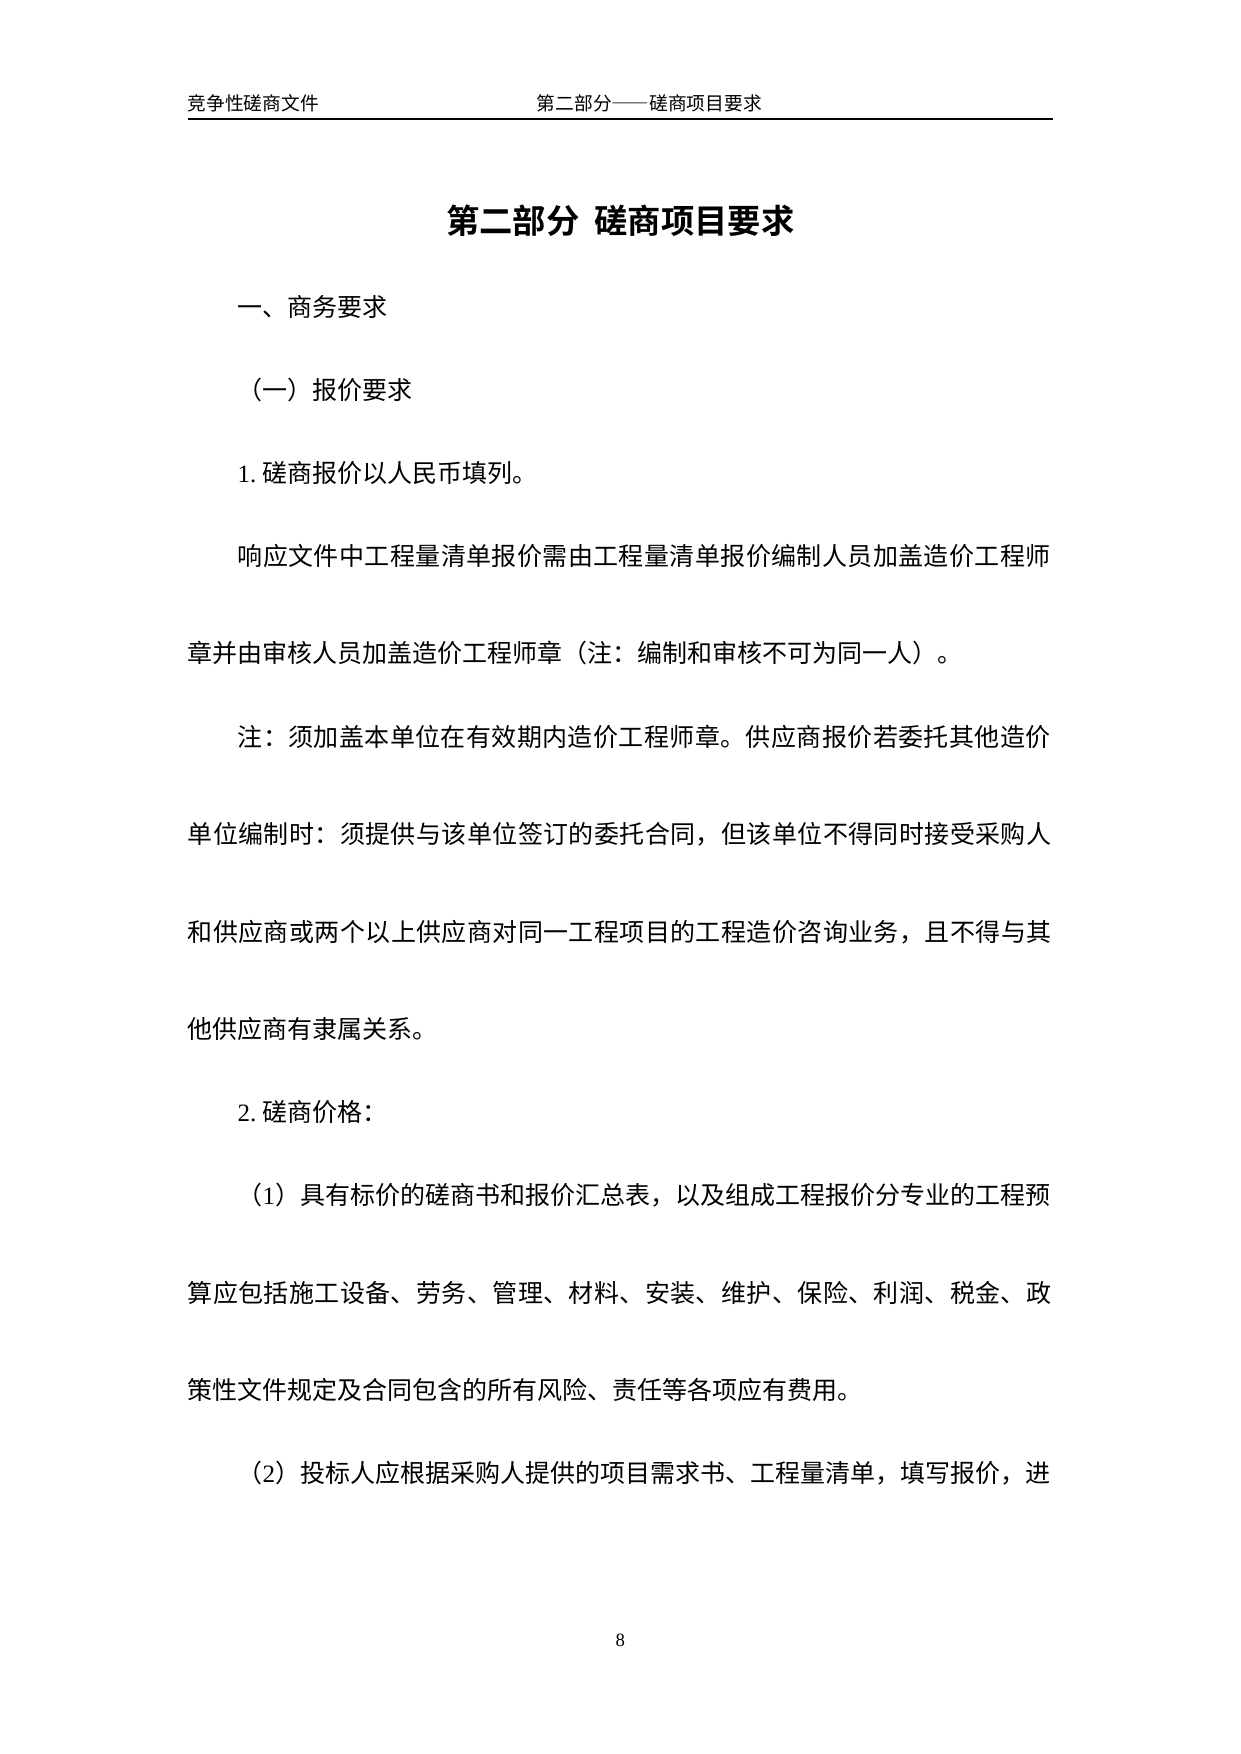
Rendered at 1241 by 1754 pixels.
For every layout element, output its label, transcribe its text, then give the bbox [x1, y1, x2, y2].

text 响应文件中工程量清单报价需由工程量清单报价编制人员加盖造价工程师章并由审核人员加盖造价工程师章（注：编制和审核不可为同一人）。 [187, 522, 1053, 684]
subtitle 第二部分 磋商项目要求 [187, 187, 1053, 252]
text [187, 1439, 1053, 1504]
text 一、商务要求 [187, 273, 1053, 338]
text （一）报价要求 [187, 356, 1053, 421]
text 1. 磋商报价以人民币填列。 [187, 439, 1053, 504]
text （1）具有标价的磋商书和报价汇总表，以及组成工程报价分专业的工程预算应包括施工设备、劳务、管理、材料、安装、维护、保险、利润、税金、政策性文件规定及合同包含的所有风险、责任等各项应有费用。 [187, 1161, 1053, 1421]
text 2. 磋商价格： [187, 1078, 1053, 1143]
text 注：须加盖本单位在有效期内造价工程师章。供应商报价若委托其他造价单位编制时：须提供与该单位签订的委托合同，但该单位不得同时接受采购人和供应商或两个以上供应商对同一工程项目的工程造价咨询业务，且不得与其他供应商有隶属关系。 [187, 703, 1053, 1060]
